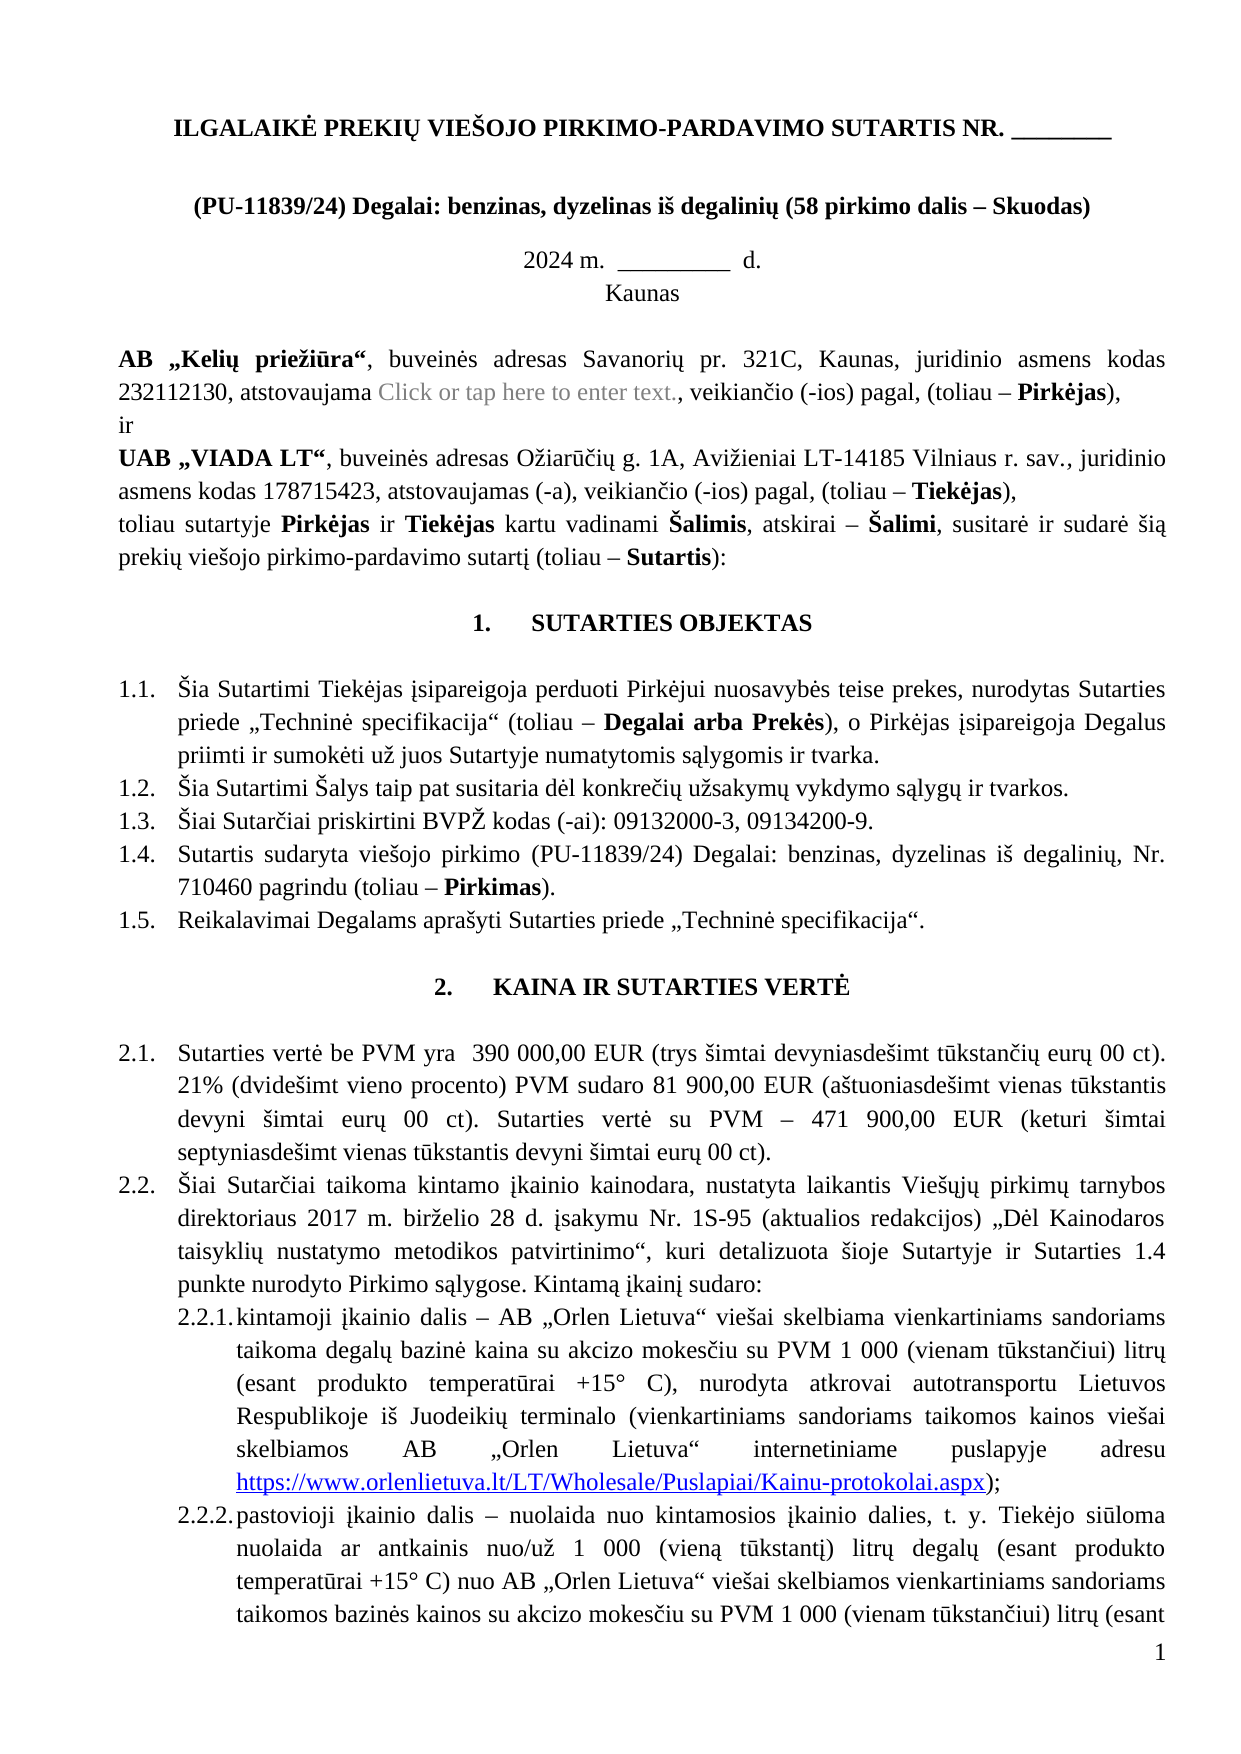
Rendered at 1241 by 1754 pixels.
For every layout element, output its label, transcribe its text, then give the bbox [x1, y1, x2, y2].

list Reikalavimai Degalams aprašyti Sutarties priede „Techninė specifikacija“. [118, 906, 1166, 934]
list kintamoji įkainio dalis – AB „Orlen Lietuva“ viešai skelbiama vienkartiniams sandoriams taikoma degalų bazinė kaina su akcizo mokesčiu su PVM 1 000 (vienam tūkstančiui) litrų (esant produkto temperatūrai +15° C), nurodyta atkrovai autotransportu Lietuvos Respublikoje iš Juodeikių terminalo (vienkartiniams sandoriams taikomos kainos viešai skelbiamos AB „Orlen Lietuva“ internetiniame puslapyje adresu https://www.orlenlietuva.lt/LT/Wholesale/Puslapiai/Kainu-protokolai.aspx); [177, 1302, 1166, 1496]
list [177, 1500, 1166, 1628]
text (PU-11839/24) Degalai: benzinas, dyzelinas iš degalinių (58 pirkimo dalis – Skuodas) [118, 191, 1166, 220]
list Sutartis sudaryta viešojo pirkimo pagrindu (toliau – Pirkimas). [118, 839, 1166, 901]
list KAINA IR SUTARTIES VERTĖ [118, 972, 1166, 1000]
text ir [118, 410, 1166, 439]
list Sutarties vertė be PVM yra EUR (). 21% (dvidešimt vieno procento) PVM sudaro EUR (). Sutarties vertė su PVM – EUR (). [118, 1038, 1166, 1165]
list Šia Sutartimi Tiekėjas įsipareigoja perduoti Pirkėjui nuosavybės teise prekes, nurodytas Sutarties priede „Techninė specifikacija“ (toliau – Degalai arba Prekės), o Pirkėjas įsipareigoja Degalus priimti ir sumokėti už juos Sutartyje numatytomis sąlygomis ir tvarka. [118, 674, 1166, 769]
text Kaunas [118, 278, 1166, 307]
text toliau sutartyje Pirkėjas ir Tiekėjas kartu vadinami Šalimis, atskirai – Šalimi, susitarė ir sudarė šią prekių viešojo pirkimo-pardavimo sutartį (toliau – Sutartis): [118, 509, 1166, 571]
subtitle ILGALAIKĖ PREKių VIEŠOJO PIRKIMO-PARDAVIMO SUTARTIS NR. [118, 113, 1166, 141]
list Šia Sutartimi Šalys taip pat susitaria dėl konkrečių užsakymų vykdymo sąlygų ir tvarkos. [118, 773, 1166, 802]
list Šiai Sutarčiai taikoma kainodara, nustatyta laikantis Viešųjų pirkimų tarnybos direktoriaus 2017 m. birželio 28 d. įsakymu Nr. 1S-95 (aktualios redakcijos) „Dėl Kainodaros taisyklių nustatymo metodikos patvirtinimo“, kuri detalizuota šioje Sutartyje ir Sutarties 1.4 punkte nurodyto Pirkimo sąlygose. Kintamą įkainį sudaro: [118, 1170, 1166, 1297]
text , buveinės adresas , juridinio asmens kodas , atstovaujamas (-a), veikiančio (-ios) pagal, (toliau – Tiekėjas), [118, 443, 1166, 505]
text AB „Kelių priežiūra“, buveinės adresas Savanorių pr. 321C, Kaunas, juridinio asmens kodas 232112130, atstovaujama , veikiančio (-ios) pagal, (toliau – Pirkėjas), [118, 344, 1166, 406]
list Šiai Sutarčiai priskirtini BVPŽ kodas (-ai): . [118, 806, 1166, 835]
list SUTARTIES OBJEKTAS [118, 608, 1166, 637]
